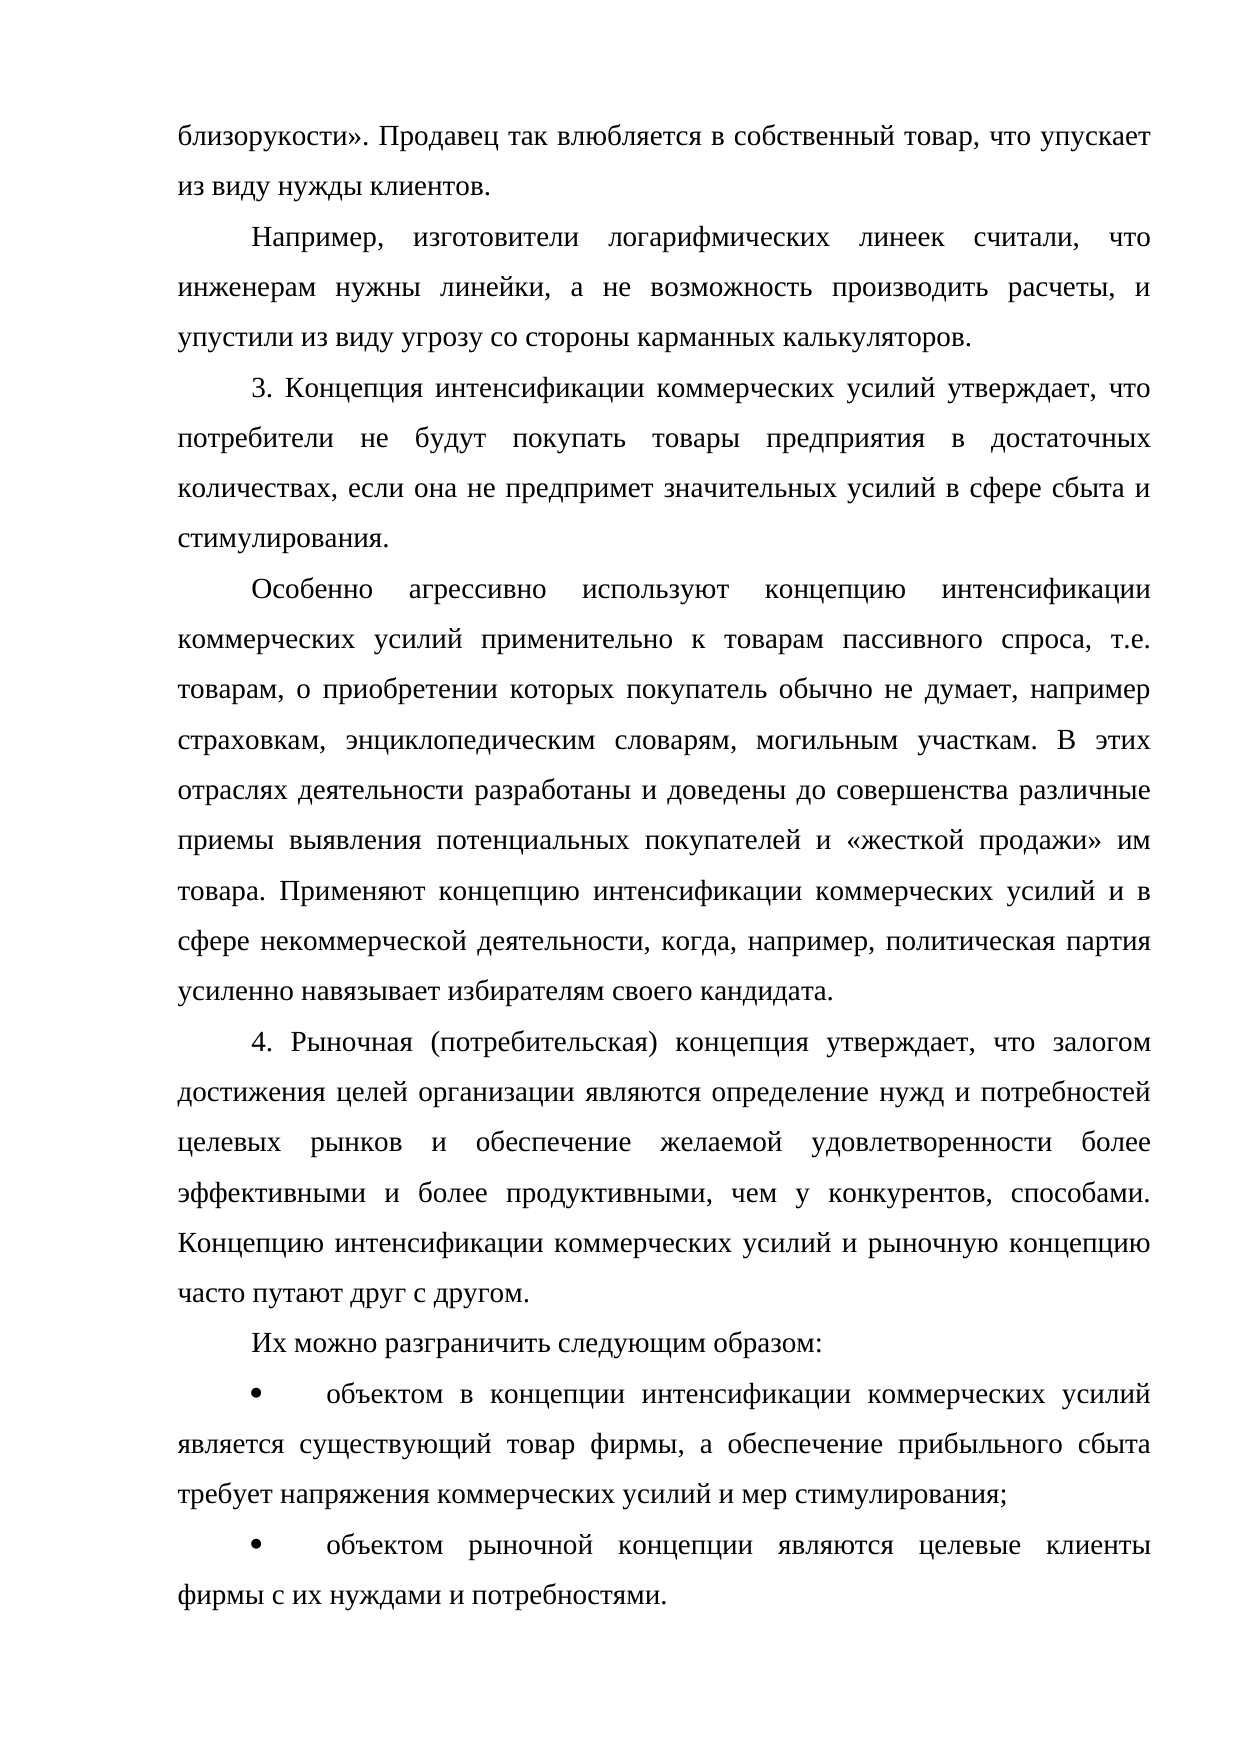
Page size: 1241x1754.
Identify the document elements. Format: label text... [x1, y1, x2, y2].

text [177, 118, 1152, 202]
text Особенно агрессивно используют концепцию интенсификации коммерческих усилий применительно к товарам пассивного спроса, т.е. товарам, о приобретении которых покупатель обычно не думает, например страховкам, энциклопедическим словарям, могильным участкам. В этих отраслях деятельности разработаны и доведены до совершенства различные приемы выявления потенциальных покупателей и «жесткой продажи» им товара. Применяют концепцию интенсификации коммерческих усилий и в сфере некоммерческой деятельности, когда, например, политическая партия усиленно навязывает избирателям своего кандидата. [177, 571, 1152, 1007]
list объектом рыночной концепции являются целевые клиенты фирмы с их нуждами и потребностями. [177, 1527, 1152, 1611]
text 3. Концепция интенсификации коммерческих усилий утверждает, что потребители не будут покупать товары предприятия в достаточных количествах, если она не предпримет значительных усилий в сфере сбыта и стимулирования. [177, 370, 1152, 554]
list объектом в концепции интенсификации коммерческих усилий является существующий товар фирмы, а обеспечение прибыльного сбыта требует напряжения коммерческих усилий и мер стимулирования; [177, 1376, 1152, 1510]
text 4. Рыночная (потребительская) концепция утверждает, что залогом достижения целей организации являются определение нужд и потребностей целевых рынков и обеспечение желаемой удовлетворенности более эффективными и более продуктивными, чем у конкурентов, способами. Концепцию интенсификации коммерческих усилий и рыночную концепцию часто путают друг с другом. [177, 1024, 1152, 1309]
text Например, изготовители логарифмических линеек считали, что инженерам нужны линейки, а не возможность производить расчеты, и упустили из виду угрозу со стороны карманных калькуляторов. [177, 219, 1152, 353]
text Их можно разграничить следующим образом: [177, 1326, 1152, 1359]
